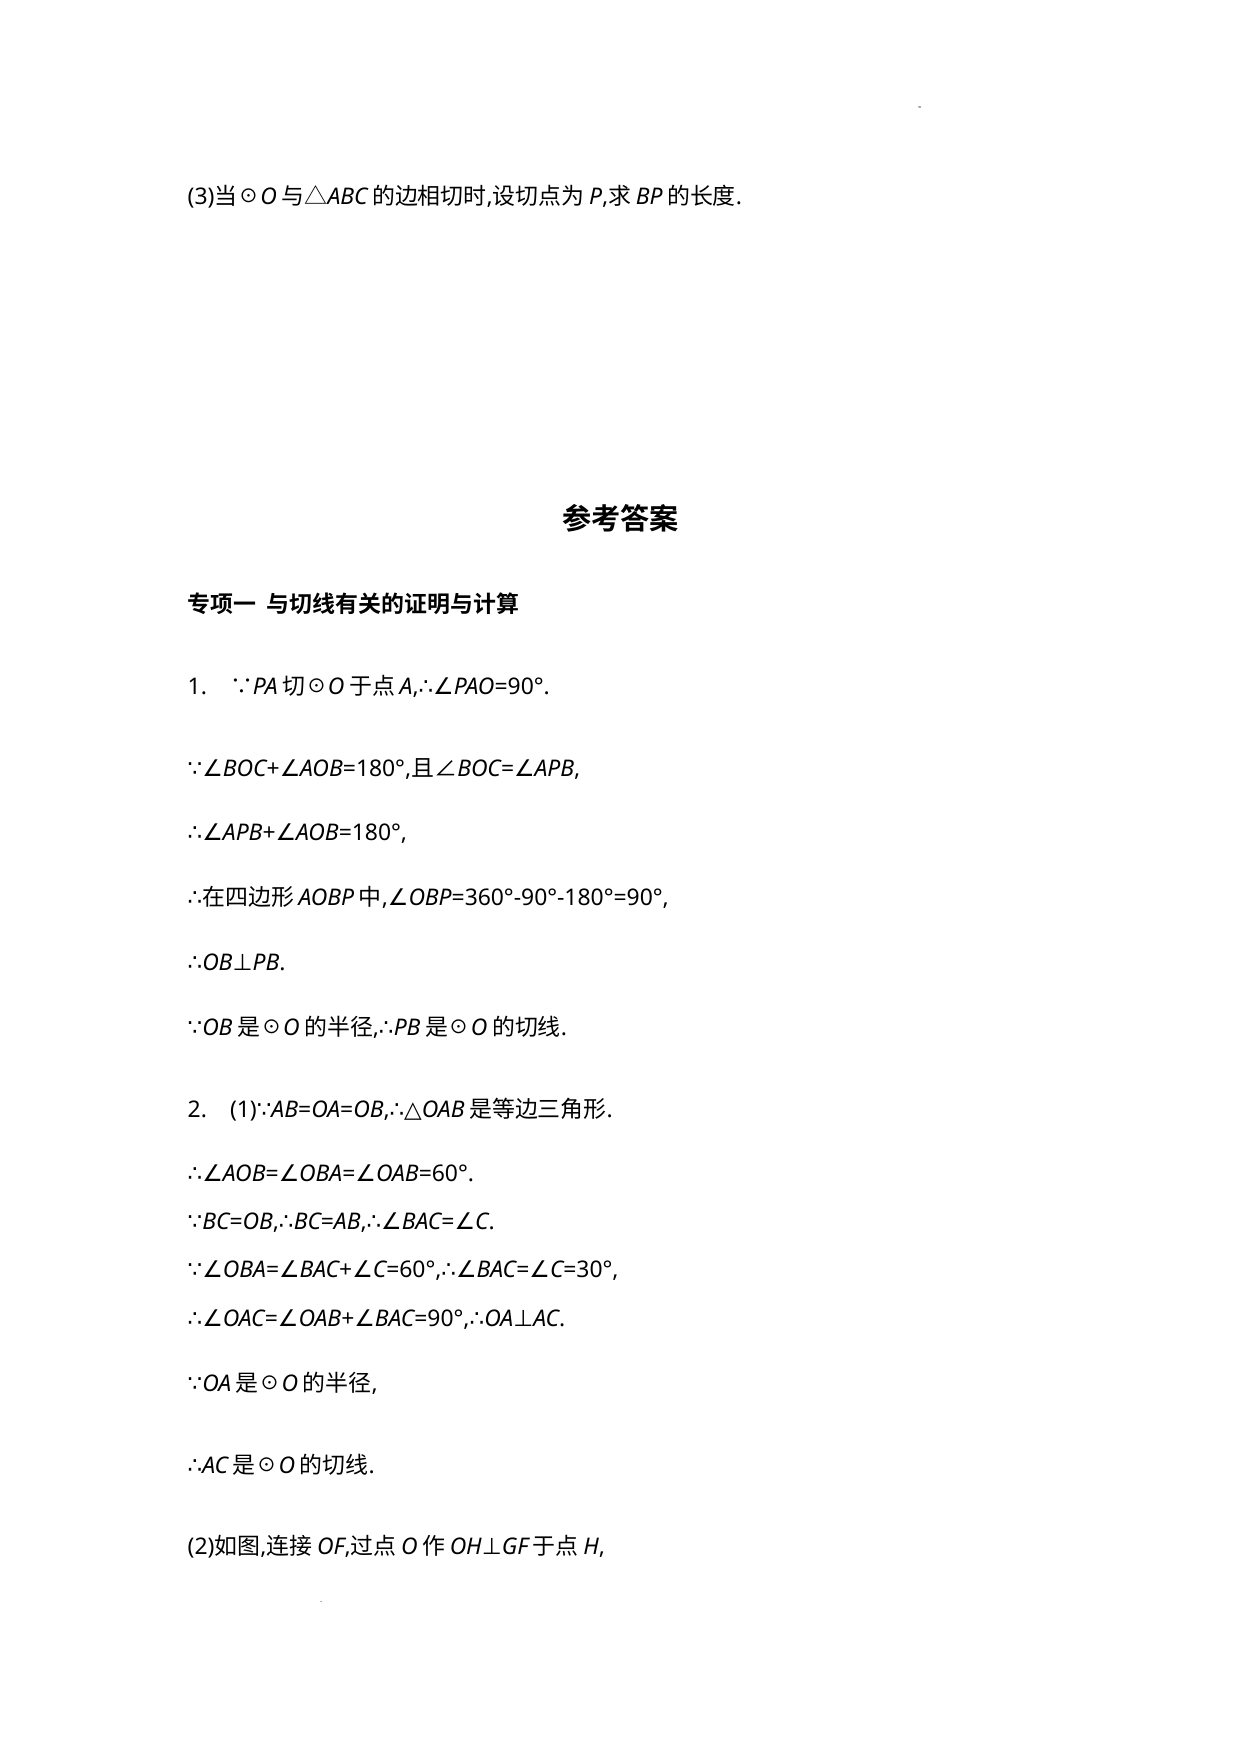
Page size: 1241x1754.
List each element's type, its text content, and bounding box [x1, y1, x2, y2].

text 2. (1)∵AB=OA=OB,∴△OAB是等边三角形. [187, 1075, 1053, 1140]
text (3)当☉O与△ABC的边相切时,设切点为P,求BP的长度. [187, 162, 1053, 227]
text ∵OB是☉O的半径,∴PB是☉O的切线. [187, 993, 1053, 1058]
text ∵BC=OB,∴BC=AB,∴∠BAC=∠C. [187, 1205, 1053, 1237]
text ∴∠APB+∠AOB=180°, [187, 815, 1053, 848]
text ∴在四边形AOBP中,∠OBP=360°-90°-180°=90°, [187, 863, 1053, 928]
text 1. ∵PA切☉O于点A,∴∠PAO=90°. [187, 652, 1053, 717]
text 专项一 与切线有关的证明与计算 [187, 570, 1053, 635]
text ∴∠AOB=∠OBA=∠OAB=60°. [187, 1157, 1053, 1189]
text ∵∠BOC+∠AOB=180°,且∠BOC=∠APB, [187, 734, 1053, 799]
text ∴AC是☉O的切线. [187, 1431, 1053, 1496]
text ∵∠OBA=∠BAC+∠C=60°,∴∠BAC=∠C=30°, [187, 1253, 1053, 1285]
text ∴∠OAC=∠OAB+∠BAC=90°,∴OA⊥AC. [187, 1301, 1053, 1333]
text ∵OA是☉O的半径, [187, 1349, 1053, 1414]
text (2)如图,连接OF,过点O作OH⊥GF于点H, [187, 1512, 1053, 1577]
text 参考答案 [187, 484, 1053, 549]
text ∴OB⊥PB. [187, 945, 1053, 978]
